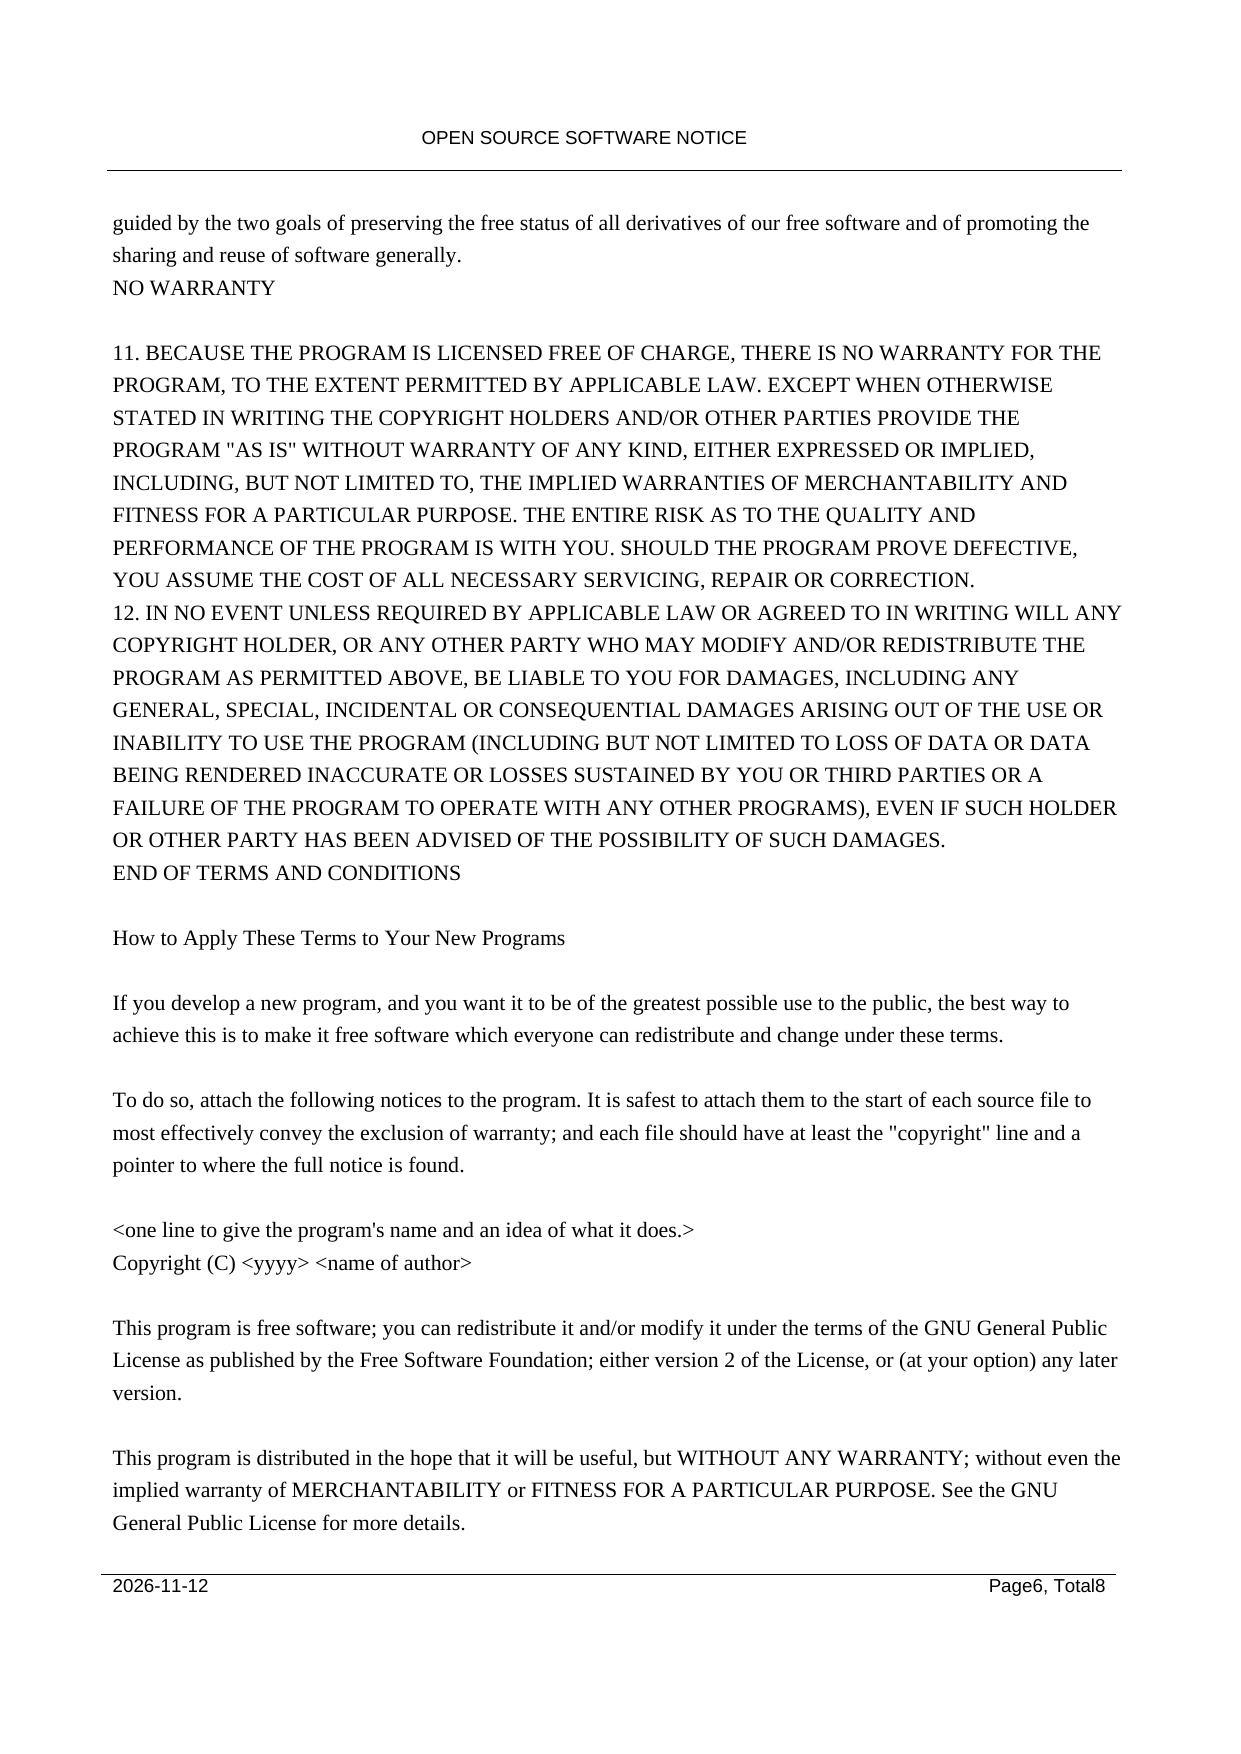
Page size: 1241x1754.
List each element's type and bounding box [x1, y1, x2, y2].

text [112, 206, 1128, 1539]
